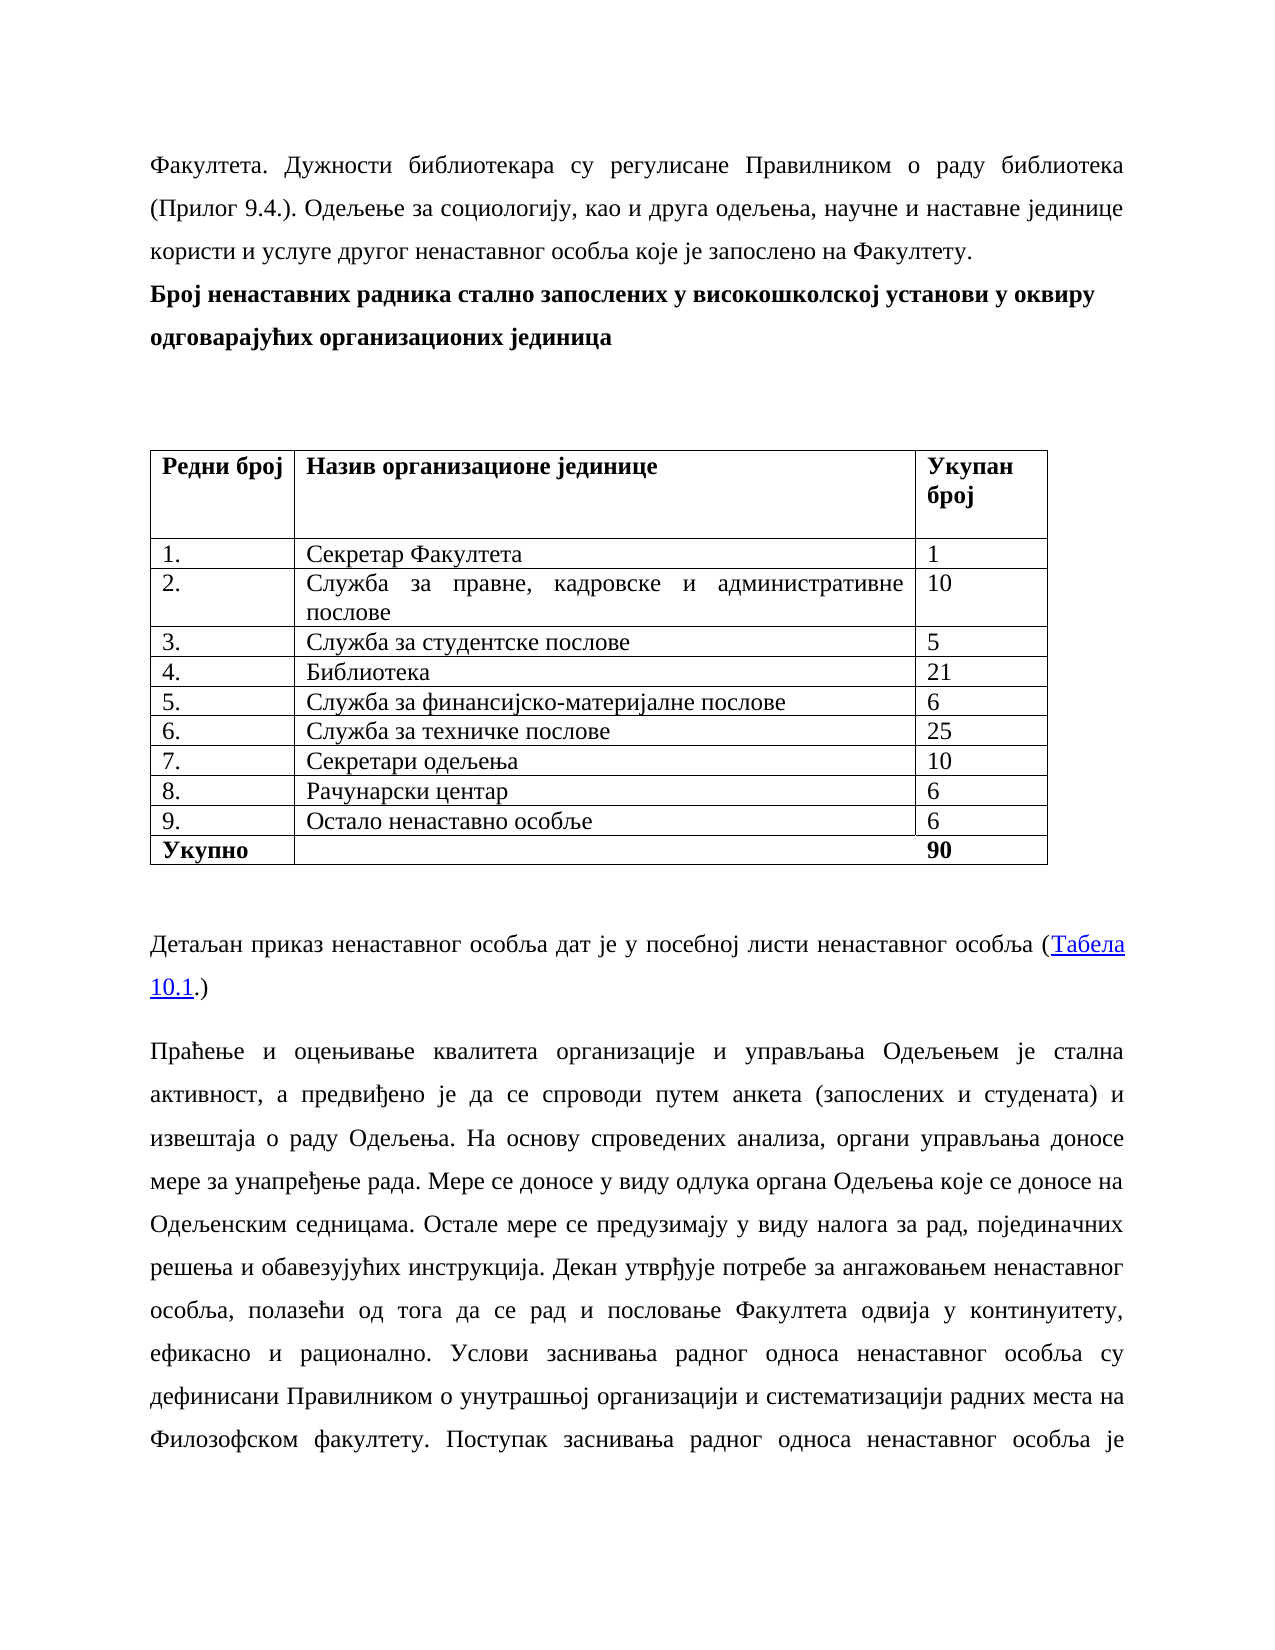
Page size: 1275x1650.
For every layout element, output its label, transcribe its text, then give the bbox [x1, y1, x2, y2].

table_cell Секретар Факултета [295, 539, 915, 567]
table_cell 25 [916, 716, 1047, 745]
text Детаљан приказ ненаставног особља дат је у посебној листи ненаставног особља (Табела 10.1.) [150, 929, 1125, 1001]
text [150, 1036, 1125, 1453]
table_header Назив организационе јединице [295, 451, 915, 538]
table_cell 10 [916, 746, 1047, 775]
table_cell 9. [151, 806, 294, 834]
table_cell 21 [916, 657, 1047, 686]
table_cell 2. [151, 569, 294, 626]
table_cell Служба за техничке послове [295, 716, 915, 745]
table_cell Служба за финансијско-материјалне послове [295, 687, 915, 715]
table_header Укупан број [916, 451, 1047, 538]
table_cell Служба за правне, кадровске и административне послове [295, 569, 915, 626]
table_cell Рачунарски центар [295, 776, 915, 805]
table_cell Остало ненаставно особље [295, 806, 915, 834]
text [150, 150, 1125, 265]
table_cell 5. [151, 687, 294, 715]
text Број ненаставних радника стално запослених у високошколској установи у оквиру [150, 279, 1125, 308]
table_cell 90 [916, 836, 1047, 864]
table_cell 6 [916, 806, 1047, 834]
table_cell 10 [916, 569, 1047, 626]
table_cell 6. [151, 716, 294, 745]
table_cell 1. [151, 539, 294, 567]
table_cell 6 [916, 776, 1047, 805]
table_cell 7. [151, 746, 294, 775]
table_cell 8. [151, 776, 294, 805]
table_cell [295, 836, 915, 864]
table_cell Секретари одељења [295, 746, 915, 775]
table_cell Библиотека [295, 657, 915, 686]
table_cell Укупно [151, 836, 294, 864]
table_cell 6 [916, 687, 1047, 715]
table_cell 3. [151, 627, 294, 656]
text одговарајућих организационих јединица [150, 322, 1125, 351]
table_cell 1 [916, 539, 1047, 567]
table_cell 4. [151, 657, 294, 686]
table_cell 5 [916, 627, 1047, 656]
table_header Редни број [151, 451, 294, 538]
table_cell Служба за студентске послове [295, 627, 915, 656]
